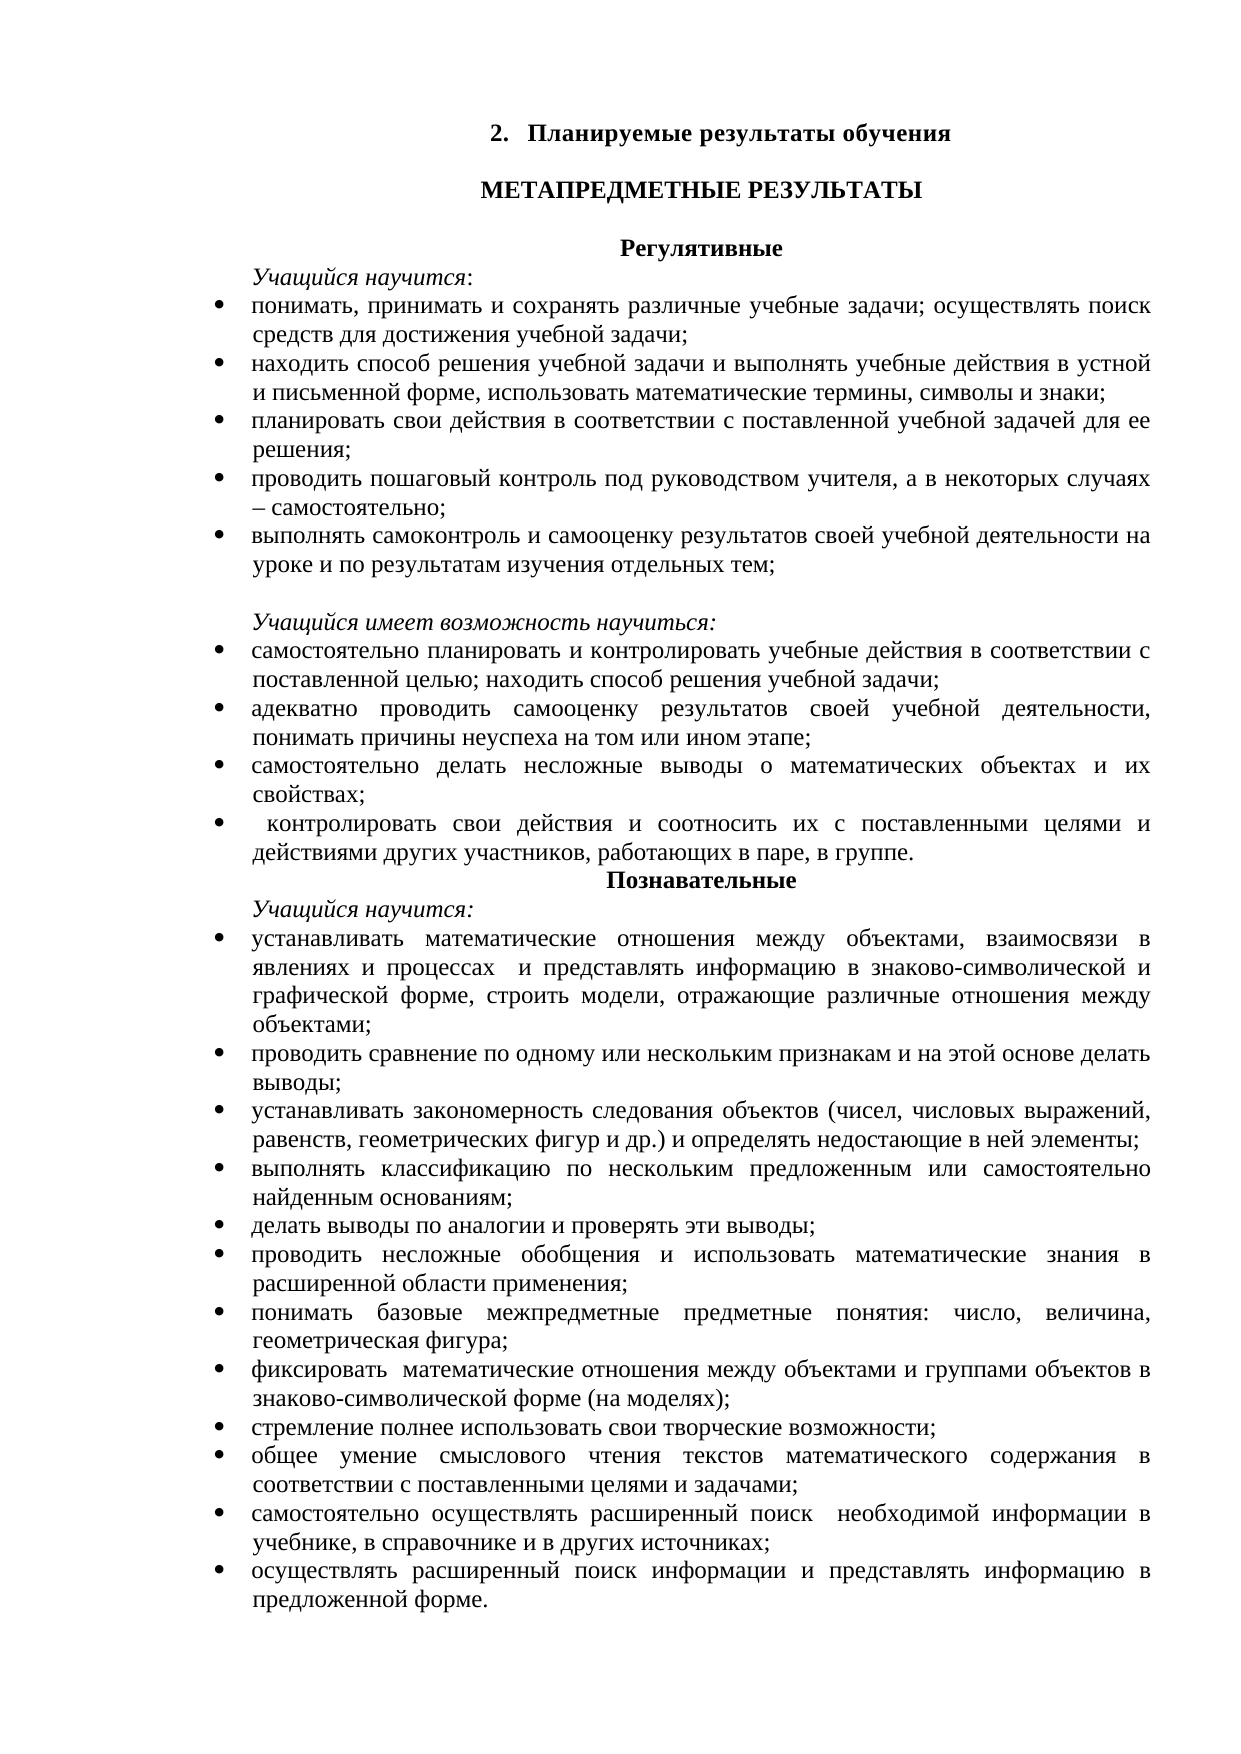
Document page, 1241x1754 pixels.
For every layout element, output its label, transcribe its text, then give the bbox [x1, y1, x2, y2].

list проводить сравнение по одному или нескольким признакам и на этой основе делать выводы; [215, 1038, 1152, 1096]
list проводить несложные обобщения и использовать математические знания в расширенной области применения; [215, 1239, 1152, 1297]
list понимать, принимать и сохранять различные учебные задачи; осуществлять поиск средств для достижения учебной задачи; [215, 291, 1152, 348]
list проводить пошаговый контроль под руководством учителя, а в некоторых случаях – самостоятельно; [215, 463, 1152, 521]
text Регулятивные [177, 233, 1152, 262]
list адекватно проводить самооценку результатов своей учебной деятельности, понимать причины неуспеха на том или ином этапе; [215, 693, 1152, 751]
list Планируемые результаты обучения [290, 118, 1152, 147]
list фиксировать математические отношения между объектами и группами объектов в знаково-символической форме (на моделях); [215, 1354, 1152, 1412]
list выполнять классификацию по нескольким предложенным или самостоятельно найденным основаниям; [215, 1153, 1152, 1211]
list осуществлять расширенный поиск информации и представлять информацию в предложенной форме. [215, 1556, 1152, 1613]
list устанавливать закономерность следования объектов (чисел, числовых выражений, равенств, геометрических фигур и др.) и определять недостающие в ней элементы; [215, 1096, 1152, 1153]
list самостоятельно осуществлять расширенный поиск необходимой информации в учебнике, в справочнике и в других источниках; [215, 1498, 1152, 1556]
list стремление полнее использовать свои творческие возможности; [215, 1412, 1152, 1441]
list самостоятельно планировать и контролировать учебные действия в соответствии с поставленной целью; находить способ решения учебной задачи; [215, 636, 1152, 693]
text Познавательные [177, 866, 1152, 894]
text МЕТАПРЕДМЕТНЫЕ РЕЗУЛЬТАТЫ [177, 176, 1152, 204]
list устанавливать математические отношения между объектами, взаимосвязи в явлениях и процессах и представлять информацию в знаково-символической и графической форме, строить модели, отражающие различные отношения между объектами; [215, 923, 1152, 1038]
text Учащийся имеет возможность научиться: [177, 607, 1152, 636]
list находить способ решения учебной задачи и выполнять учебные действия в устной и письменной форме, использовать математические термины, символы и знаки; [215, 348, 1152, 406]
list планировать свои действия в соответствии с поставленной учебной задачей для ее решения; [215, 406, 1152, 463]
list делать выводы по аналогии и проверять эти выводы; [215, 1211, 1152, 1239]
text Учащийся научится: [177, 894, 1152, 923]
text Учащийся научится: [177, 262, 1152, 291]
list выполнять самоконтроль и самооценку результатов своей учебной деятельности на уроке и по результатам изучения отдельных тем; [215, 521, 1152, 578]
list контролировать свои действия и соотносить их с поставленными целями и действиями других участников, работающих в паре, в группе. [215, 808, 1152, 866]
list самостоятельно делать несложные выводы о математических объектах и их свойствах; [215, 751, 1152, 808]
list общее умение смыслового чтения текстов математического содержания в соответствии с поставленными целями и задачами; [215, 1441, 1152, 1498]
list понимать базовые межпредметные предметные понятия: число, величина, геометрическая фигура; [215, 1297, 1152, 1354]
